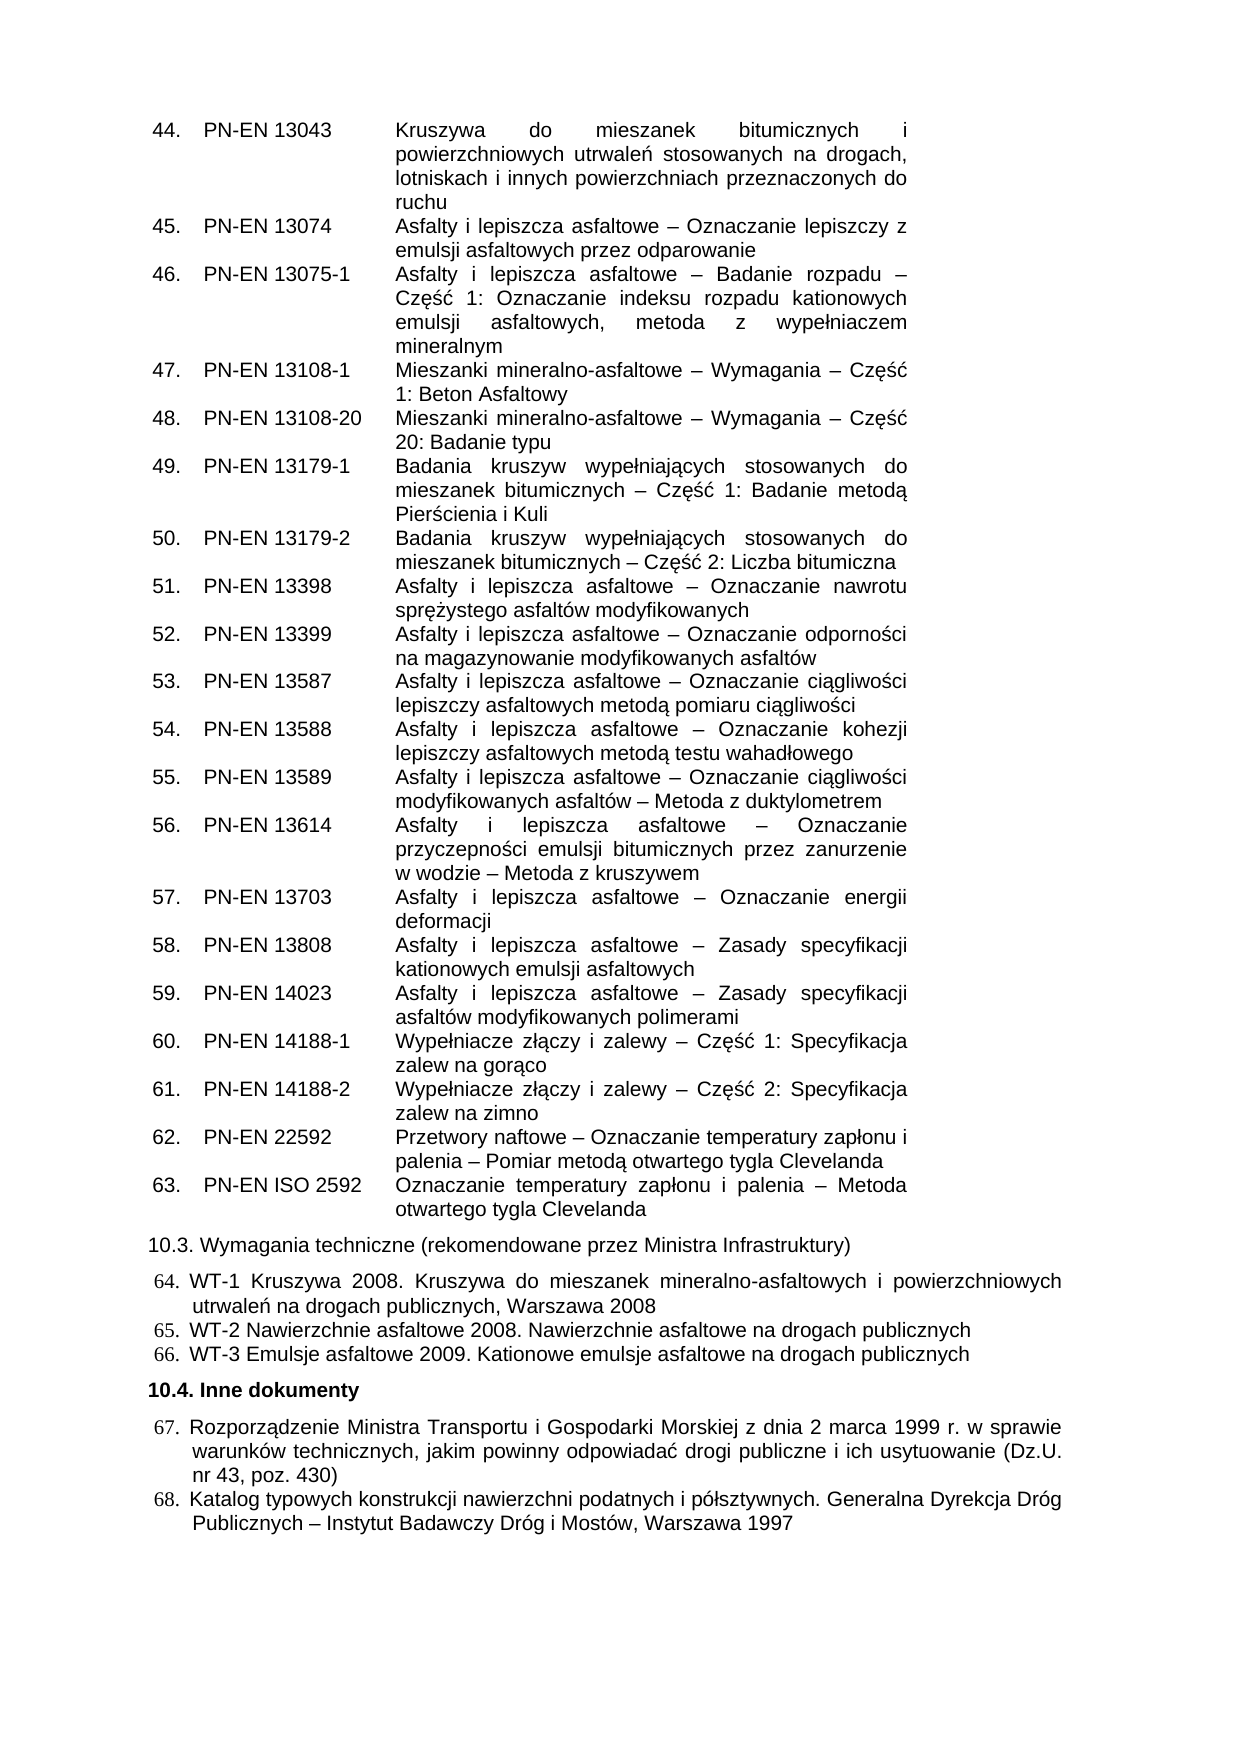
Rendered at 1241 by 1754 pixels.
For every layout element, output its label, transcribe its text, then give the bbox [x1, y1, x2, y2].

table_cell Wypełniacze złączy i zalewy – Część 2: Specyfikacja zalew na zimno [384, 1077, 919, 1124]
table_cell 49. [136, 454, 192, 526]
table_cell Asfalty i lepiszcza asfaltowe – Zasady specyfikacji asfaltów modyfikowanych polimerami [384, 981, 919, 1029]
table_cell 62. [136, 1125, 192, 1172]
table_cell Badania kruszyw wypełniających stosowanych do mieszanek bitumicznych – Część 1: Badanie metodą Pierścienia i Kuli [384, 454, 919, 526]
table_cell Asfalty i lepiszcza asfaltowe – Oznaczanie odporności na magazynowanie modyfikowanych asfaltów [384, 621, 919, 669]
table_cell Przetwory naftowe – Oznaczanie temperatury zapłonu i palenia – Pomiar metodą otwartego tygla Clevelanda [384, 1125, 919, 1172]
table_cell 53. [136, 669, 192, 717]
table_cell PN-EN 13074 [192, 214, 384, 262]
table_cell PN-EN 13614 [192, 813, 384, 885]
table_cell PN-EN 13108-1 [192, 358, 384, 406]
table_cell Asfalty i lepiszcza asfaltowe – Oznaczanie ciągliwości modyfikowanych asfaltów – Metoda z duktylometrem [384, 765, 919, 813]
table_cell 52. [136, 621, 192, 669]
table_cell Wypełniacze złączy i zalewy – Część 1: Specyfikacja zalew na gorąco [384, 1029, 919, 1077]
subtitle 10.4. Inne dokumenty [148, 1378, 1063, 1402]
table_cell PN-EN 13179-1 [192, 454, 384, 526]
table_cell Asfalty i lepiszcza asfaltowe – Badanie rozpadu – Część 1: Oznaczanie indeksu rozpadu kationowych emulsji asfaltowych, metoda z wypełniaczem mineralnym [384, 262, 919, 358]
table_cell 61. [136, 1077, 192, 1124]
table_cell PN-EN ISO 2592 [192, 1173, 384, 1220]
table_cell Asfalty i lepiszcza asfaltowe – Oznaczanie przyczepności emulsji bitumicznych przez zanurzenie w wodzie – Metoda z kruszywem [384, 813, 919, 885]
table_cell 51. [136, 574, 192, 621]
table_cell Kruszywa do mieszanek bitumicznych i powierzchniowych utrwaleń stosowanych na drogach, lotniskach i innych powierzchniach przeznaczonych do ruchu [384, 118, 919, 214]
list WT-2 Nawierzchnie asfaltowe 2008. Nawierzchnie asfaltowe na drogach publicznych [154, 1317, 1063, 1342]
table_cell Asfalty i lepiszcza asfaltowe – Oznaczanie ciągliwości lepiszczy asfaltowych metodą pomiaru ciągliwości [384, 669, 919, 717]
table_cell 48. [136, 406, 192, 454]
table_cell PN-EN 13703 [192, 885, 384, 933]
table_cell 47. [136, 358, 192, 406]
table_cell 60. [136, 1029, 192, 1077]
list WT-1 Kruszywa 2008. Kruszywa do mieszanek mineralno-asfaltowych i powierzchniowych utrwaleń na drogach publicznych, Warszawa 2008 [154, 1269, 1063, 1317]
table_cell Asfalty i lepiszcza asfaltowe – Oznaczanie kohezji lepiszczy asfaltowych metodą testu wahadłowego [384, 717, 919, 765]
table_cell Asfalty i lepiszcza asfaltowe – Oznaczanie nawrotu sprężystego asfaltów modyfikowanych [384, 574, 919, 621]
table_cell PN-EN 13808 [192, 933, 384, 981]
table_cell 50. [136, 526, 192, 573]
table_cell Mieszanki mineralno-asfaltowe – Wymagania – Część 1: Beton Asfaltowy [384, 358, 919, 406]
table_cell PN-EN 14188-2 [192, 1077, 384, 1124]
table_cell 55. [136, 765, 192, 813]
table_cell PN-EN 13398 [192, 574, 384, 621]
table_cell PN-EN 13108-20 [192, 406, 384, 454]
table_cell Asfalty i lepiszcza asfaltowe – Oznaczanie energii deformacji [384, 885, 919, 933]
list Katalog typowych konstrukcji nawierzchni podatnych i półsztywnych. Generalna Dyrekcja Dróg Publicznych – Instytut Badawczy Dróg i Mostów, Warszawa 1997 [154, 1487, 1063, 1535]
table_cell 45. [136, 214, 192, 262]
table_cell Oznaczanie temperatury zapłonu i palenia – Metoda otwartego tygla Clevelanda [384, 1173, 919, 1220]
table_cell Badania kruszyw wypełniających stosowanych do mieszanek bitumicznych – Część 2: Liczba bitumiczna [384, 526, 919, 573]
table_cell 57. [136, 885, 192, 933]
table_cell 63. [136, 1173, 192, 1220]
table_cell Asfalty i lepiszcza asfaltowe – Oznaczanie lepiszczy z emulsji asfaltowych przez odparowanie [384, 214, 919, 262]
table_cell 59. [136, 981, 192, 1029]
table_cell 54. [136, 717, 192, 765]
table_cell Mieszanki mineralno-asfaltowe – Wymagania – Część 20: Badanie typu [384, 406, 919, 454]
table_cell PN-EN 13588 [192, 717, 384, 765]
table_cell PN-EN 22592 [192, 1125, 384, 1172]
table_cell PN-EN 13075-1 [192, 262, 384, 358]
table_cell PN-EN 14023 [192, 981, 384, 1029]
table_cell PN-EN 13043 [192, 118, 384, 214]
table_cell PN-EN 13587 [192, 669, 384, 717]
table_cell 56. [136, 813, 192, 885]
table_cell PN-EN 13589 [192, 765, 384, 813]
list Rozporządzenie Ministra Transportu i Gospodarki Morskiej z dnia 2 marca 1999 r. w sprawie warunków technicznych, jakim powinny odpowiadać drogi publiczne i ich usytuowanie (Dz.U. nr 43, poz. 430) [154, 1415, 1063, 1487]
list WT-3 Emulsje asfaltowe 2009. Kationowe emulsje asfaltowe na drogach publicznych [154, 1342, 1063, 1366]
table_cell Asfalty i lepiszcza asfaltowe – Zasady specyfikacji kationowych emulsji asfaltowych [384, 933, 919, 981]
table_cell 58. [136, 933, 192, 981]
table_cell PN-EN 14188-1 [192, 1029, 384, 1077]
table_cell 46. [136, 262, 192, 358]
subtitle 10.3. Wymagania techniczne (rekomendowane przez Ministra Infrastruktury) [148, 1233, 1063, 1257]
table_cell PN-EN 13179-2 [192, 526, 384, 573]
table_cell PN-EN 13399 [192, 621, 384, 669]
table_cell 44. [136, 118, 192, 214]
